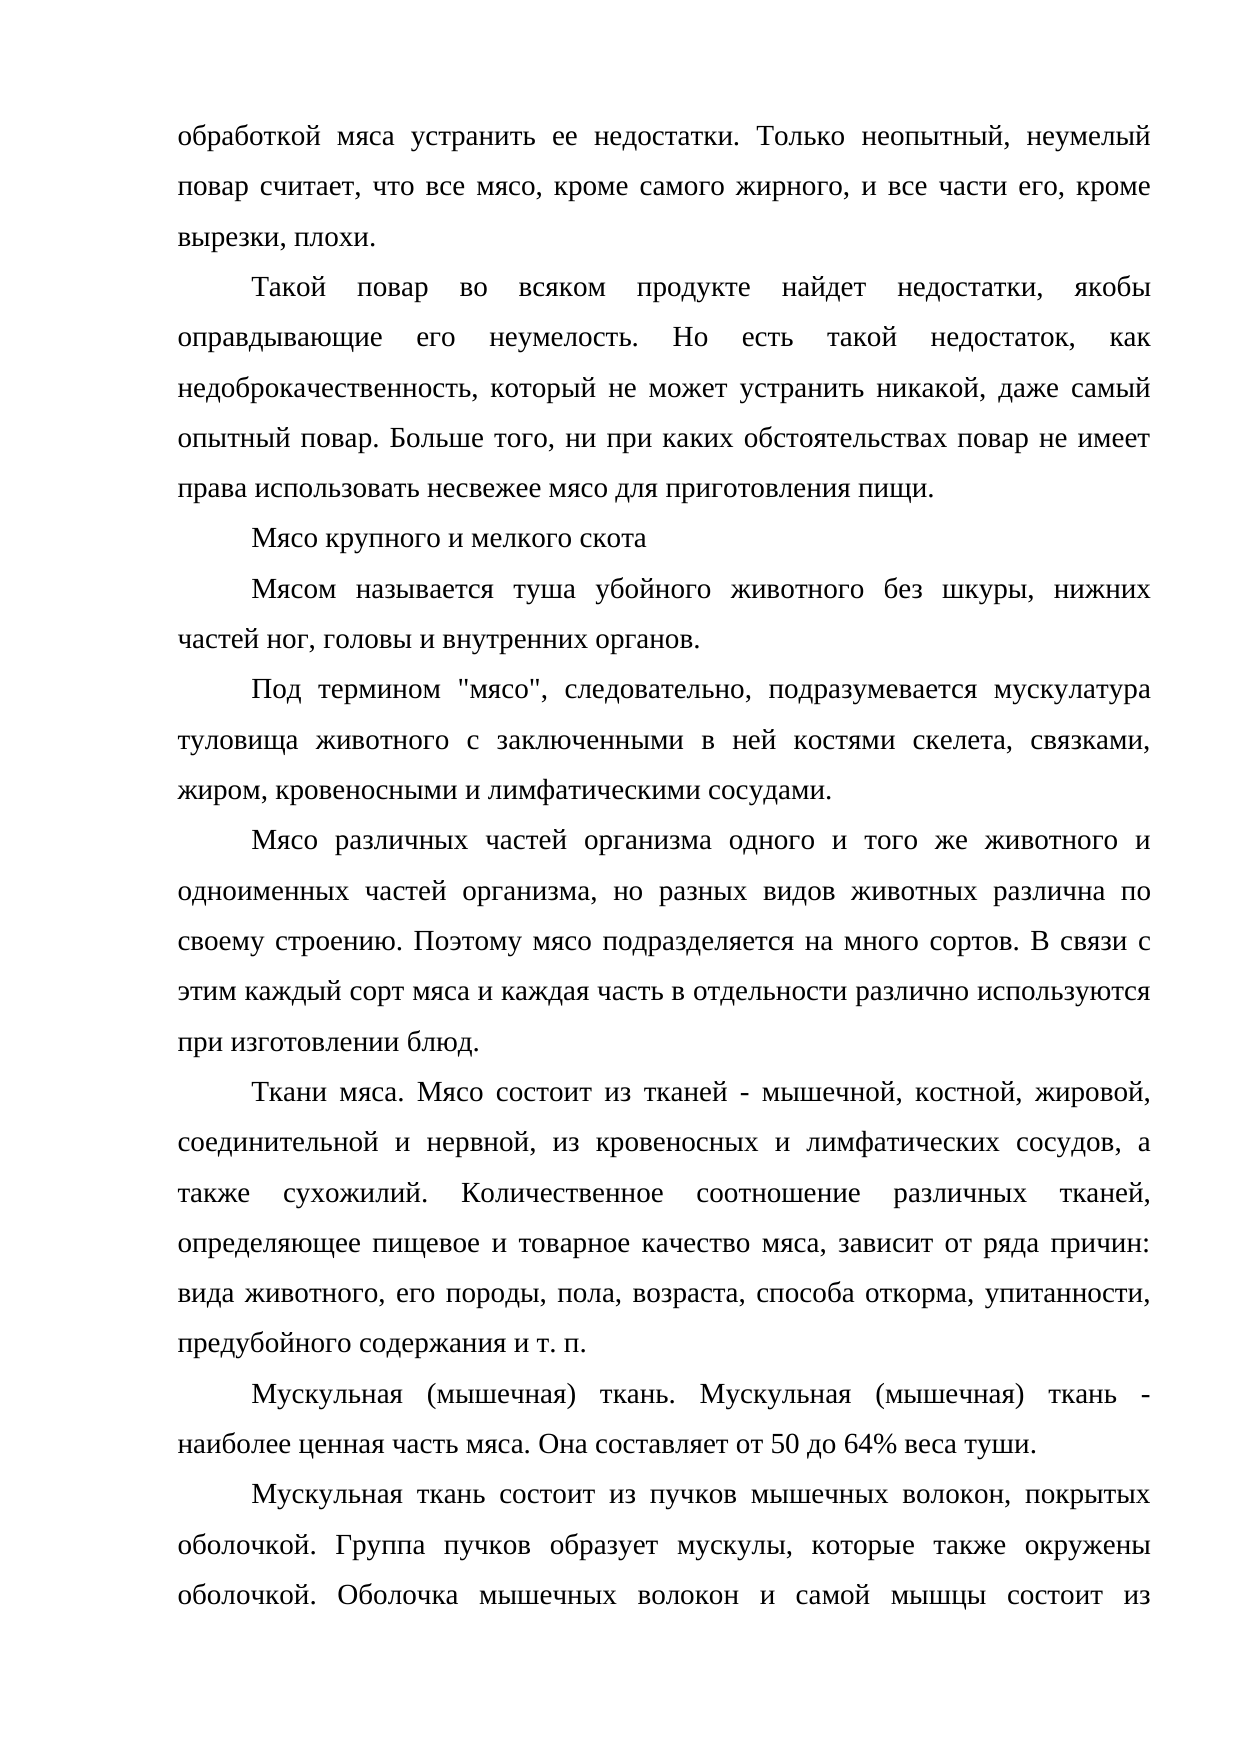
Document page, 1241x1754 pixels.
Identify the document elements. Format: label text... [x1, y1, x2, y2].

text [177, 1477, 1152, 1611]
text Мясо крупного и мелкого скота [177, 521, 1152, 554]
text Мускульная (мышечная) ткань. Мускульная (мышечная) ткань - наиболее ценная часть мяса. Она составляет от 50 до 64% веса туши. [177, 1376, 1152, 1460]
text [177, 118, 1152, 252]
text Такой повар во всяком продукте найдет недостатки, якобы оправдывающие его неумелость. Но есть такой недостаток, как недоброкачественность, который не может устранить никакой, даже самый опытный повар. Больше того, ни при каких обстоятельствах повар не имеет права использовать несвежее мясо для приготовления пищи. [177, 269, 1152, 504]
text Под термином "мясо", следовательно, подразумевается мускулатура туловища животного с заключенными в ней костями скелета, связками, жиром, кровеносными и лимфатическими сосудами. [177, 672, 1152, 806]
text Мясом называется туша убойного животного без шкуры, нижних частей ног, головы и внутренних органов. [177, 571, 1152, 655]
text Мясо различных частей организма одного и того же животного и одноименных частей организма, но разных видов животных различна по своему строению. Поэтому мясо подразделяется на много сортов. В связи с этим каждый сорт мяса и каждая часть в отдельности различно используются при изготовлении блюд. [177, 822, 1152, 1057]
text Ткани мяса. Мясо состоит из тканей - мышечной, костной, жировой, соединительной и нервной, из кровеносных и лимфатических сосудов, а также сухожилий. Количественное соотношение различных тканей, определяющее пищевое и товарное качество мяса, зависит от ряда причин: вида животного, его породы, пола, возраста, способа откорма, упитанности, предубойного содержания и т. п. [177, 1074, 1152, 1359]
